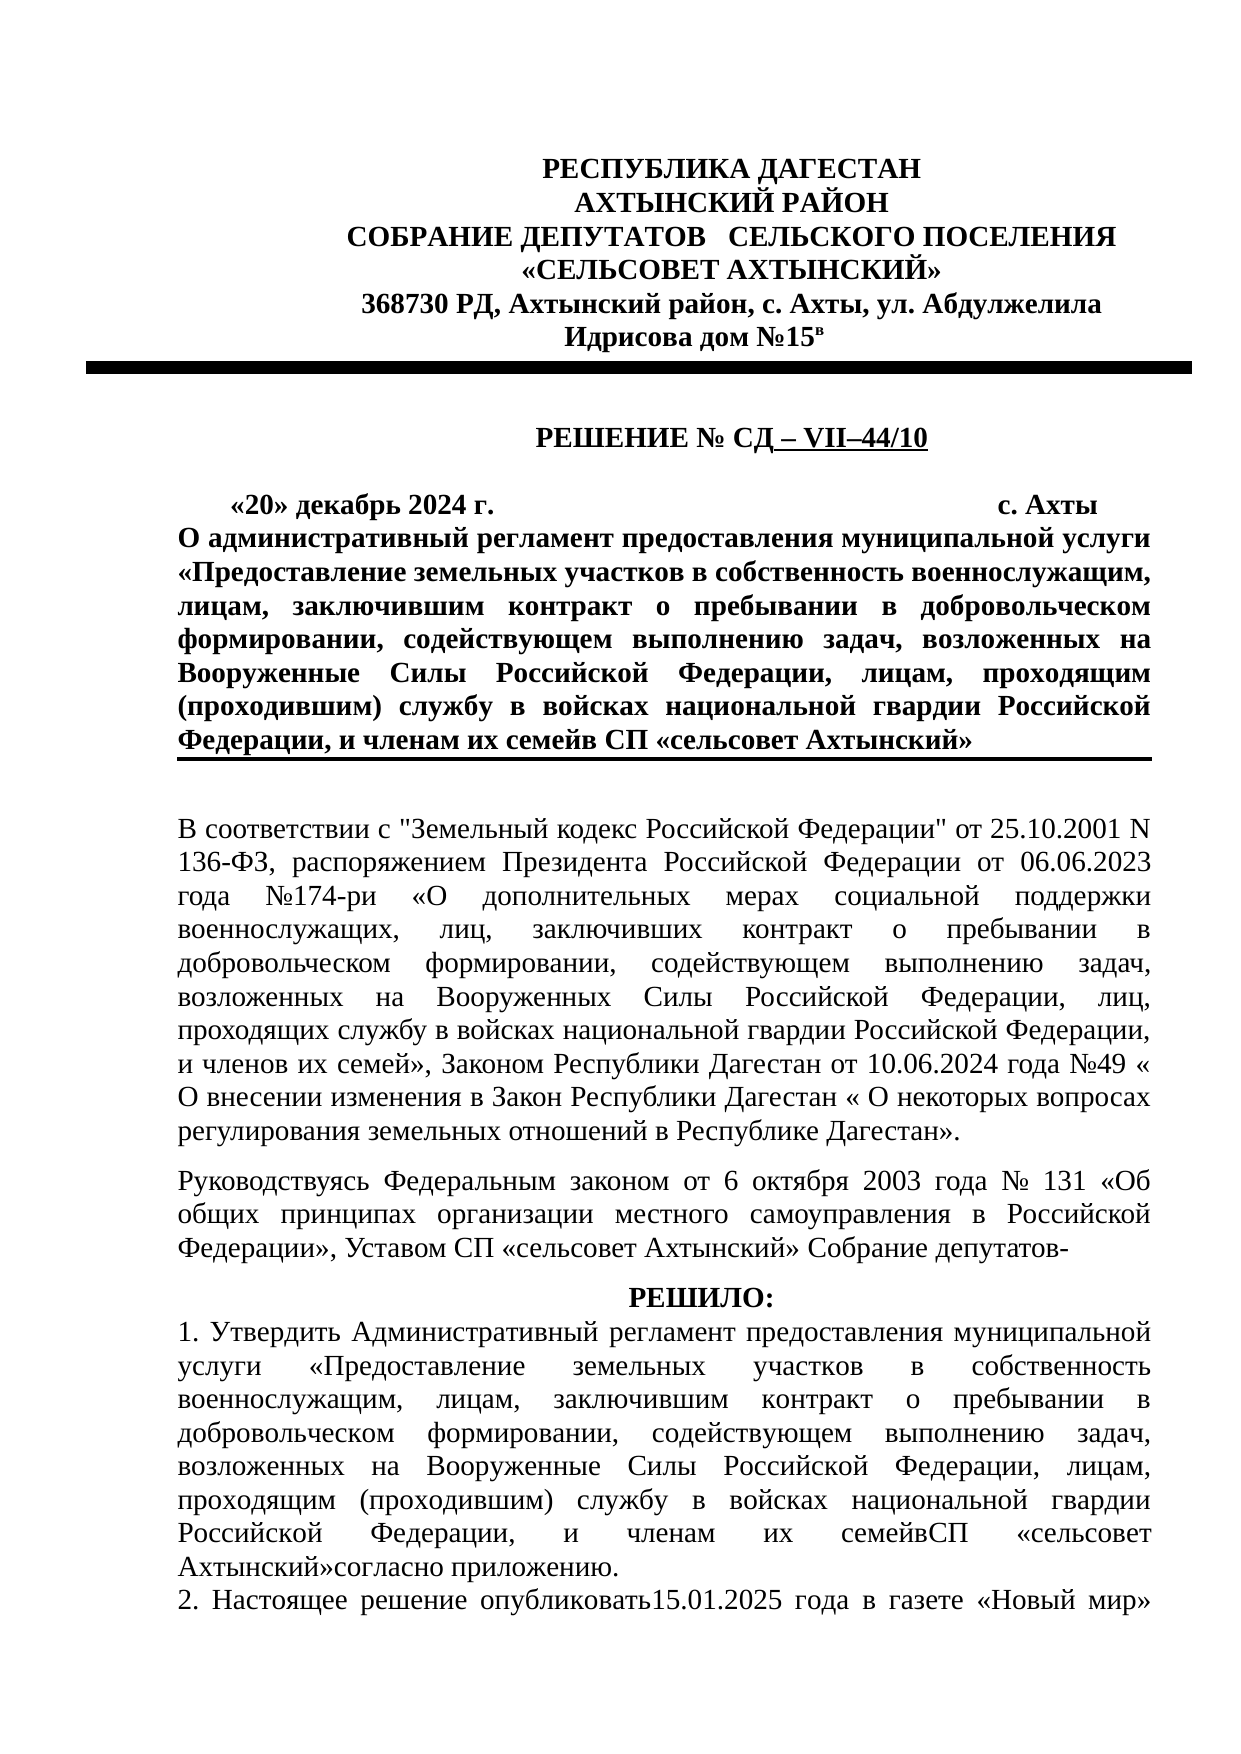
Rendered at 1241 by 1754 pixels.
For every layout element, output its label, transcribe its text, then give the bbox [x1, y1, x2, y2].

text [177, 1582, 1152, 1616]
text 368730 РД, Ахтынский район, с. Ахты, ул. Абдулжелила Идрисова дом №15в [236, 286, 1152, 353]
text РЕШЕНИЕ № СД – VII–44/10 [236, 420, 1152, 453]
text О административный регламент предоставления муниципальной услуги «Предоставление земельных участков в собственность военнослужащим, лицам, заключившим контракт о пребывании в добровольческом формировании, содействующем выполнению задач, возложенных на Вооруженные Силы Российской Федерации, лицам, проходящим (проходившим) службу в войсках национальной гвардии Российской Федерации, и членам их семейв СП «сельсовет Ахтынский» [177, 521, 1152, 757]
text 1. Утвердить Административный регламент предоставления муниципальной услуги «Предоставление земельных участков в собственность военнослужащим, лицам, заключившим контракт о пребывании в добровольческом формировании, содействующем выполнению задач, возложенных на Вооруженные Силы Российской Федерации, лицам, проходящим (проходившим) службу в войсках национальной гвардии Российской Федерации, и членам их семейвСП «сельсовет Ахтынский»согласно приложению. [177, 1314, 1152, 1582]
subtitle Руководствуясь Федеральным законом от 6 октября 2003 года № 131 «Об общих принципах организации местного самоуправления в Российской Федерации», Уставом СП «сельсовет Ахтынский» Собрание депутатов- [177, 1163, 1152, 1264]
text «СЕЛЬСОВЕТ АХТЫНСКИЙ» [236, 252, 1152, 286]
subtitle В соответствии с "Земельный кодекс Российской Федерации" от 25.10.2001 N 136-ФЗ, распоряжением Президента Российской Федерации от 06.06.2023 года №174-ри «О дополнительных мерах социальной поддержки военнослужащих, лиц, заключивших контракт о пребывании в добровольческом формировании, содействующем выполнению задач, возложенных на Вооруженных Силы Российской Федерации, лиц, проходящих службу в войсках национальной гвардии Российской Федерации, и членов их семей», Законом Республики Дагестан от 10.06.2024 года №49 « О внесении изменения в Закон Республики Дагестан « О некоторых вопросах регулирования земельных отношений в Республике Дагестан». [177, 811, 1152, 1146]
text АХТЫНСКИЙ РАЙОН [236, 185, 1152, 219]
text РЕШИЛО: [177, 1281, 1152, 1314]
text СОБРАНИЕ ДЕПУТАТОВ СЕЛЬСКОГО ПОСЕЛЕНИЯ [236, 219, 1152, 252]
text РЕСПУБЛИКА ДАГЕСТАН [236, 152, 1152, 185]
text «20» декабрь 2024 г. с. Ахты [148, 487, 1181, 521]
